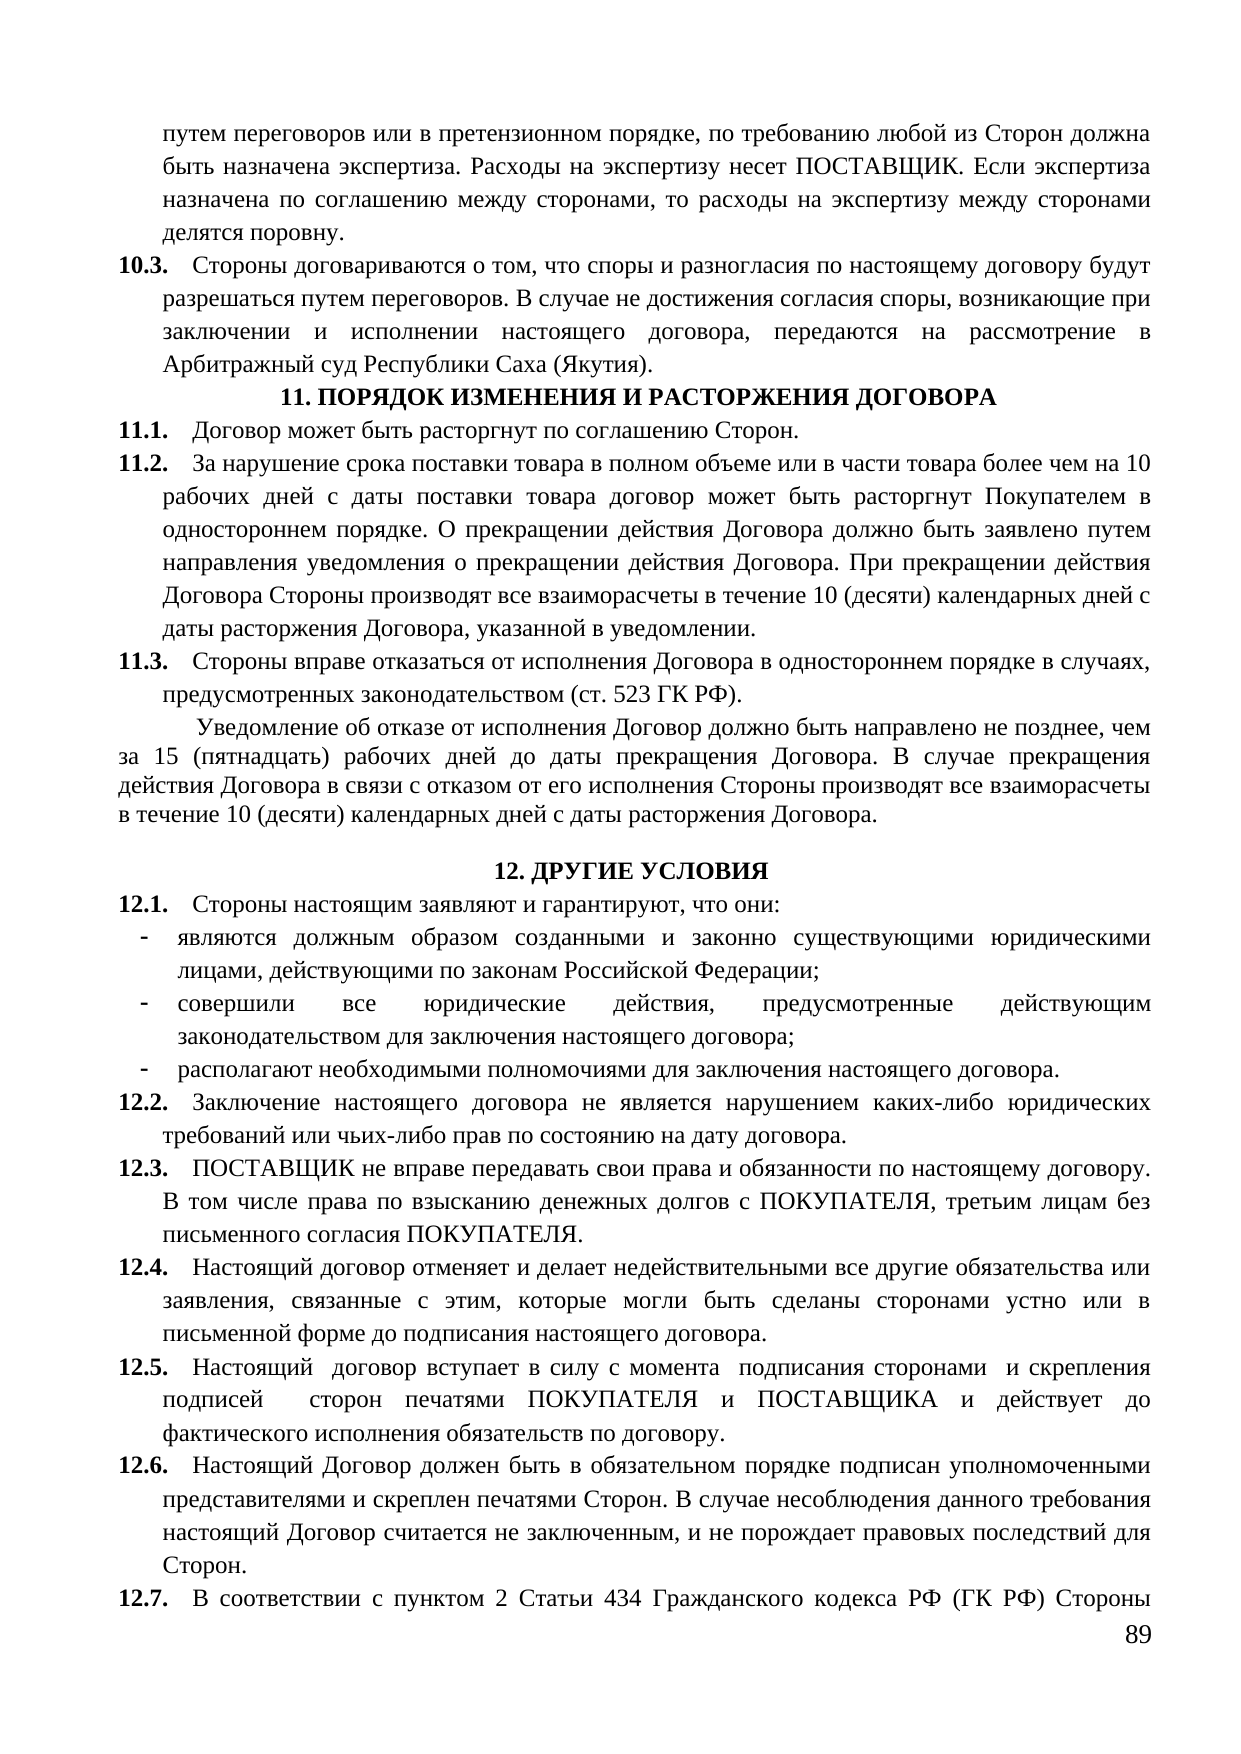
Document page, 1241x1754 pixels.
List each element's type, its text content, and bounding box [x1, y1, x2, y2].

list Заключение настоящего договора не является нарушением каких-либо юридических требований или чьих-либо прав по состоянию на дату договора. [118, 1087, 1152, 1149]
list Договор может быть расторгнут по соглашению Сторон. [118, 415, 1152, 444]
list Стороны вправе отказаться от исполнения Договора в одностороннем порядке в случаях, предусмотренных законодательством (ст. 523 ГК РФ). [118, 646, 1152, 708]
list располагают необходимыми полномочиями для заключения настоящего договора. [140, 1054, 1152, 1083]
list Настоящий Договор должен быть в обязательном порядке подписан уполномоченными представителями и скреплен печатями Сторон. В случае несоблюдения данного требования настоящий Договор считается не заключенным, и не порождает правовых последствий для Сторон. [118, 1451, 1152, 1578]
list Стороны настоящим заявляют и гарантируют, что они: [118, 889, 1152, 918]
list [118, 118, 1152, 246]
list ДРУГИЕ УСЛОВИЯ [110, 856, 1152, 885]
list ПОСТАВЩИК не вправе передавать свои права и обязанности по настоящему договору. В том числе права по взысканию денежных долгов с ПОКУПАТЕЛЯ, третьим лицам без письменного согласия ПОКУПАТЕЛЯ. [118, 1153, 1152, 1248]
list совершили все юридические действия, предусмотренные действующим законодательством для заключения настоящего договора; [140, 988, 1152, 1050]
text Уведомление об отказе от исполнения Договор должно быть направлено не позднее, чем за 15 (пятнадцать) рабочих дней до даты прекращения Договора. В случае прекращения действия Договора в связи с отказом от его исполнения Стороны производят все взаиморасчеты в течение 10 (десяти) календарных дней с даты расторжения Договора. [118, 712, 1152, 827]
list За нарушение срока поставки товара в полном объеме или в части товара более чем на 10 рабочих дней с даты поставки товара договор может быть расторгнут Покупателем в одностороннем порядке. О прекращении действия Договора должно быть заявлено путем направления уведомления о прекращении действия Договора. При прекращении действия Договора Стороны производят все взаиморасчеты в течение 10 (десяти) календарных дней с даты расторжения Договора, указанной в уведомлении. [118, 448, 1152, 642]
list Стороны договариваются о том, что споры и разногласия по настоящему договору будут разрешаться путем переговоров. В случае не достижения согласия споры, возникающие при заключении и исполнении настоящего договора, передаются на рассмотрение в Арбитражный суд Республики Саха (Якутия). [118, 250, 1152, 378]
list Настоящий договор вступает в силу с момента подписания сторонами и скрепления подписей сторон печатями ПОКУПАТЕЛЯ и ПОСТАВЩИКА и действует до фактического исполнения обязательств по договору. [118, 1352, 1152, 1446]
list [118, 1583, 1152, 1611]
list Настоящий договор отменяет и делает недействительными все другие обязательства или заявления, связанные с этим, которые могли быть сделаны сторонами устно или в письменной форме до подписания настоящего договора. [118, 1252, 1152, 1347]
list ПОРЯДОК ИЗМЕНЕНИЯ И РАСТОРЖЕНИЯ ДОГОВОРА [125, 382, 1152, 411]
list являются должным образом созданными и законно существующими юридическими лицами, действующими по законам Российской Федерации; [140, 922, 1152, 984]
